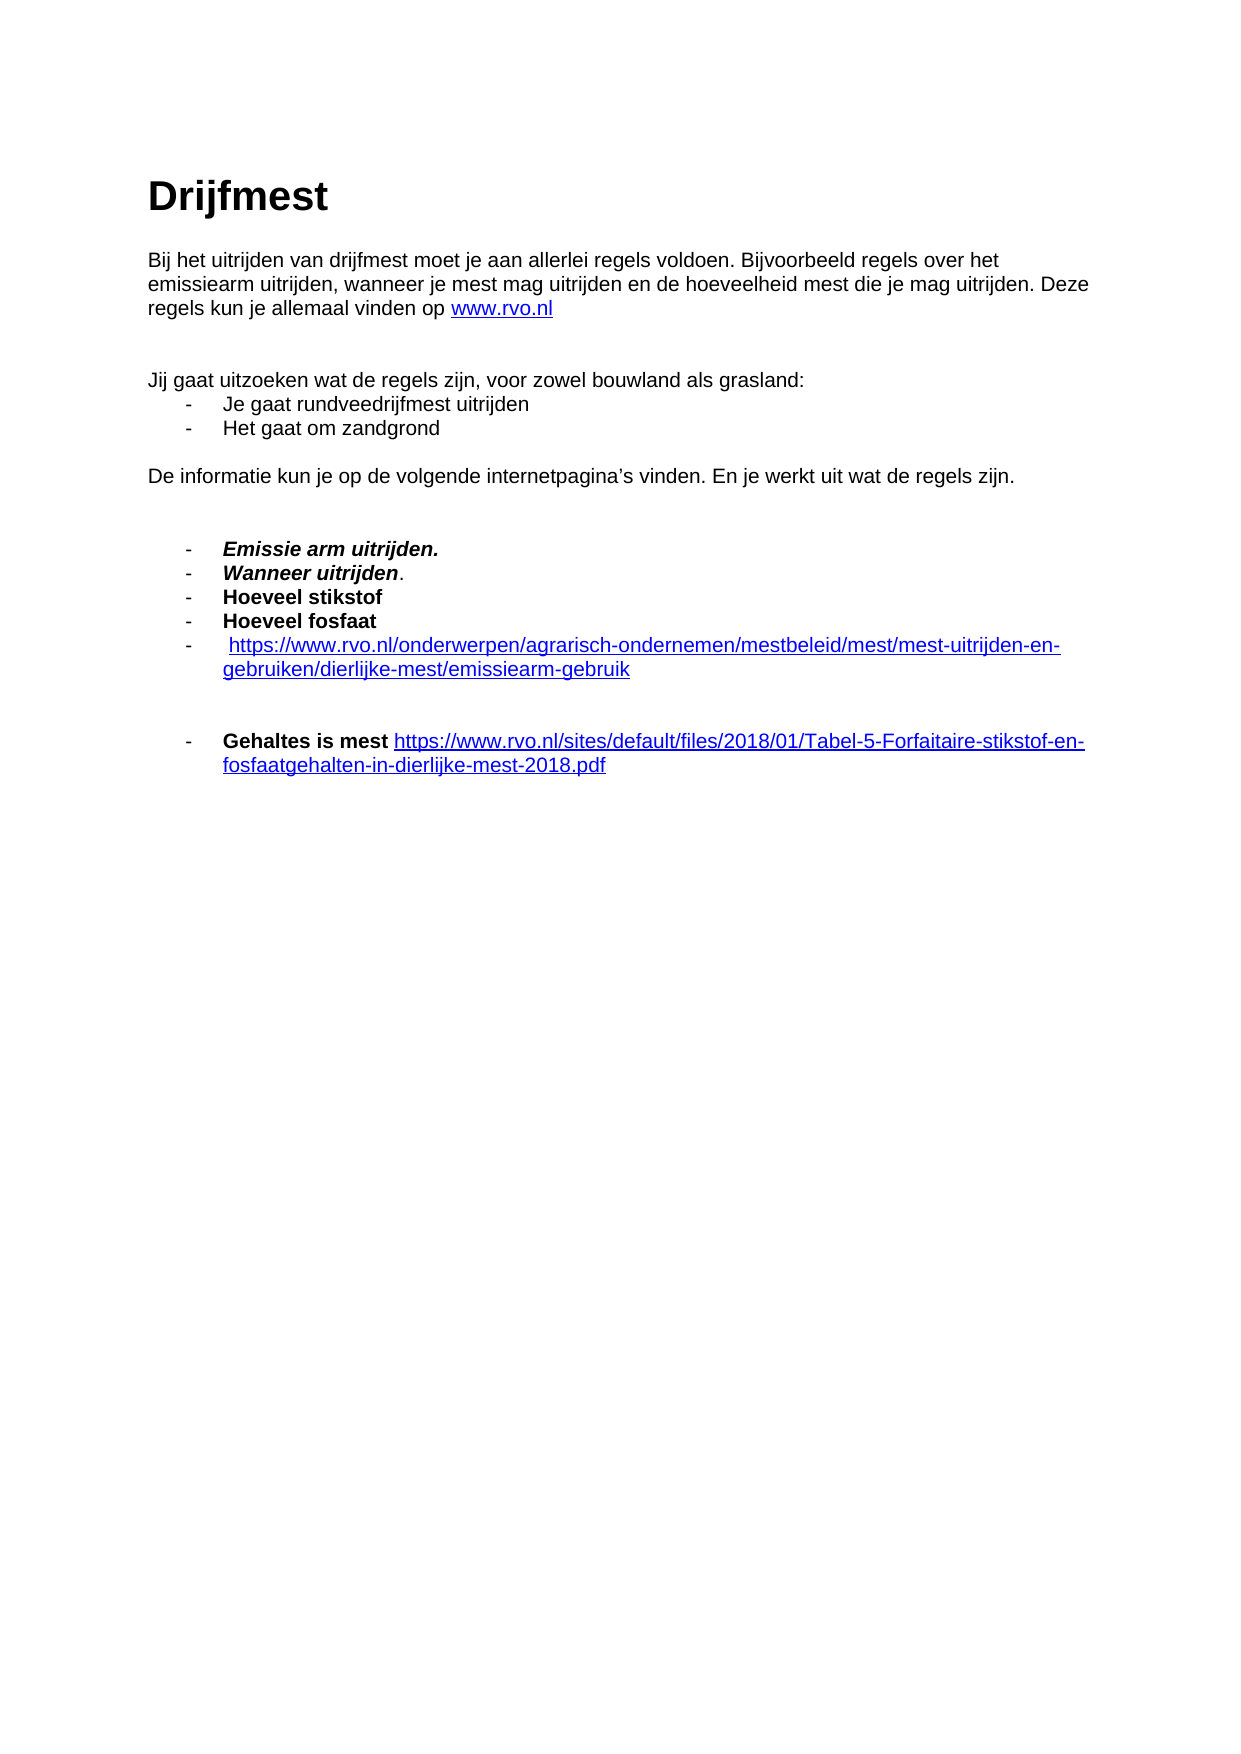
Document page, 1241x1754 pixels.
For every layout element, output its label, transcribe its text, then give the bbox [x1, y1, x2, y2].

text De informatie kun je op de volgende internetpagina’s vinden. En je werkt uit wat de regels zijn. [148, 464, 1093, 488]
text Bij het uitrijden van drijfmest moet je aan allerlei regels voldoen. Bijvoorbeeld regels over het emissiearm uitrijden, wanneer je mest mag uitrijden en de hoeveelheid mest die je mag uitrijden. Deze regels kun je allemaal vinden op www.rvo.nl [148, 248, 1093, 320]
list Hoeveel fosfaat [185, 609, 1093, 633]
list Het gaat om zandgrond [185, 416, 1093, 440]
list Je gaat rundveedrijfmest uitrijden [185, 392, 1093, 416]
text Jij gaat uitzoeken wat de regels zijn, voor zowel bouwland als grasland: [148, 368, 1093, 392]
list Hoeveel stikstof [185, 585, 1093, 609]
list Gehaltes is mest https://www.rvo.nl/sites/default/files/2018/01/Tabel-5-Forfaitaire-stikstof-en-fosfaatgehalten-in-dierlijke-mest-2018.pdf [185, 728, 1093, 776]
text Drijfmest [148, 172, 1093, 219]
list Emissie arm uitrijden. [185, 537, 1093, 561]
list Wanneer uitrijden. [185, 561, 1093, 585]
list https://www.rvo.nl/onderwerpen/agrarisch-ondernemen/mestbeleid/mest/mest-uitrijden-en-gebruiken/dierlijke-mest/emissiearm-gebruik [185, 633, 1093, 681]
